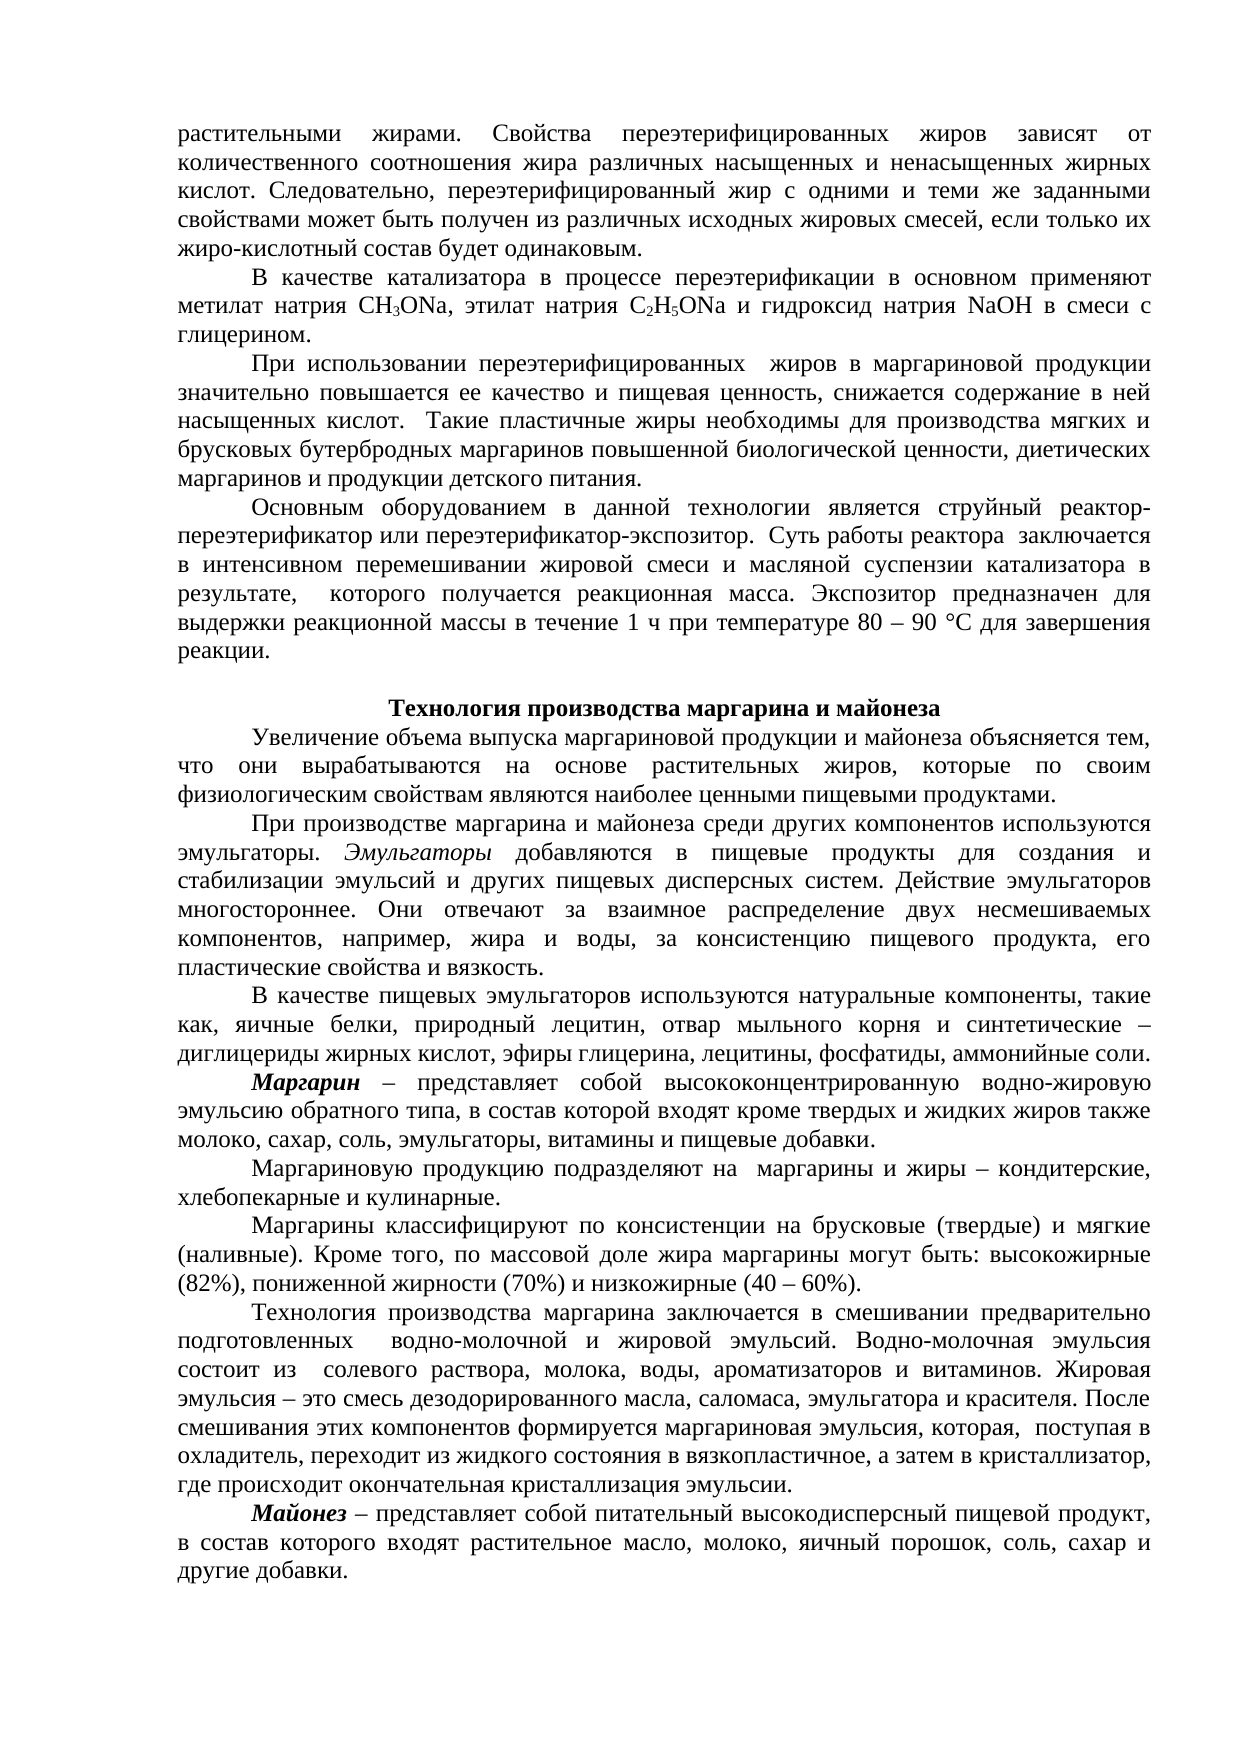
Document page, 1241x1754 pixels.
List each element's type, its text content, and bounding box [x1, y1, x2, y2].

text Майонез – представляет собой питательный высокодисперсный пищевой продукт, в состав которого входят растительное масло, молоко, яичный порошок, соль, сахар и другие добавки. [177, 1498, 1152, 1584]
text Маргарины классифицируют по консистенции на брусковые (твердые) и мягкие (наливные). Кроме того, по массовой доле жира маргарины могут быть: высокожирные (82%), пониженной жирности (70%) и низкожирные (40 – 60%). [177, 1211, 1152, 1297]
text Маргарин – представляет собой высококонцентрированную водно-жировую эмульсию обратного типа, в состав которой входят кроме твердых и жидких жиров также молоко, сахар, соль, эмульгаторы, витамины и пищевые добавки. [177, 1067, 1152, 1153]
text В качестве пищевых эмульгаторов используются натуральные компоненты, такие как, яичные белки, природный лецитин, отвар мыльного корня и синтетические – диглицериды жирных кислот, эфиры глицерина, лецитины, фосфатиды, аммонийные соли. [177, 981, 1152, 1067]
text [177, 118, 1152, 262]
text Основным оборудованием в данной технологии является струйный реактор-переэтерификатор или переэтерификатор-экспозитор. Суть работы реактора заключается в интенсивном перемешивании жировой смеси и масляной суспензии катализатора в результате, которого получается реакционная масса. Экспозитор предназначен для выдержки реакционной массы в течение 1 ч при температуре 80 – 90 °С для завершения реакции. [177, 492, 1152, 664]
text При использовании переэтерифицированных жиров в маргариновой продукции значительно повышается ее качество и пищевая ценность, снижается содержание в ней насыщенных кислот. Такие пластичные жиры необходимы для производства мягких и брусковых бутербродных маргаринов повышенной биологической ценности, диетических маргаринов и продукции детского питания. [177, 348, 1152, 492]
text Увеличение объема выпуска маргариновой продукции и майонеза объясняется тем, что они вырабатываются на основе растительных жиров, которые по своим физиологическим свойствам являются наиболее ценными пищевыми продуктами. [177, 722, 1152, 808]
text Маргариновую продукцию подразделяют на маргарины и жиры – кондитерские, хлебопекарные и кулинарные. [177, 1153, 1152, 1211]
text Технология производства маргарина заключается в смешивании предварительно подготовленных водно-молочной и жировой эмульсий. Водно-молочная эмульсия состоит из солевого раствора, молока, воды, ароматизаторов и витаминов. Жировая эмульсия – это смесь дезодорированного масла, саломаса, эмульгатора и красителя. После смешивания этих компонентов формируется маргариновая эмульсия, которая, поступая в охладитель, переходит из жидкого состояния в вязкопластичное, а затем в кристаллизатор, где происходит окончательная кристаллизация эмульсии. [177, 1297, 1152, 1498]
text Технология производства маргарина и майонеза [177, 693, 1152, 722]
text При производстве маргарина и майонеза среди других компонентов используются эмульгаторы. Эмульгаторы добавляются в пищевые продукты для создания и стабилизации эмульсий и других пищевых дисперсных систем. Действие эмульгаторов многостороннее. Они отвечают за взаимное распределение двух несмешиваемых компонентов, например, жира и воды, за консистенцию пищевого продукта, его пластические свойства и вязкость. [177, 808, 1152, 981]
text В качестве катализатора в процессе переэтерификации в основном применяют метилат натрия CH3ONa, этилат натрия C2H5ONa и гидроксид натрия NaOH в смеси с глицерином. [177, 262, 1152, 348]
